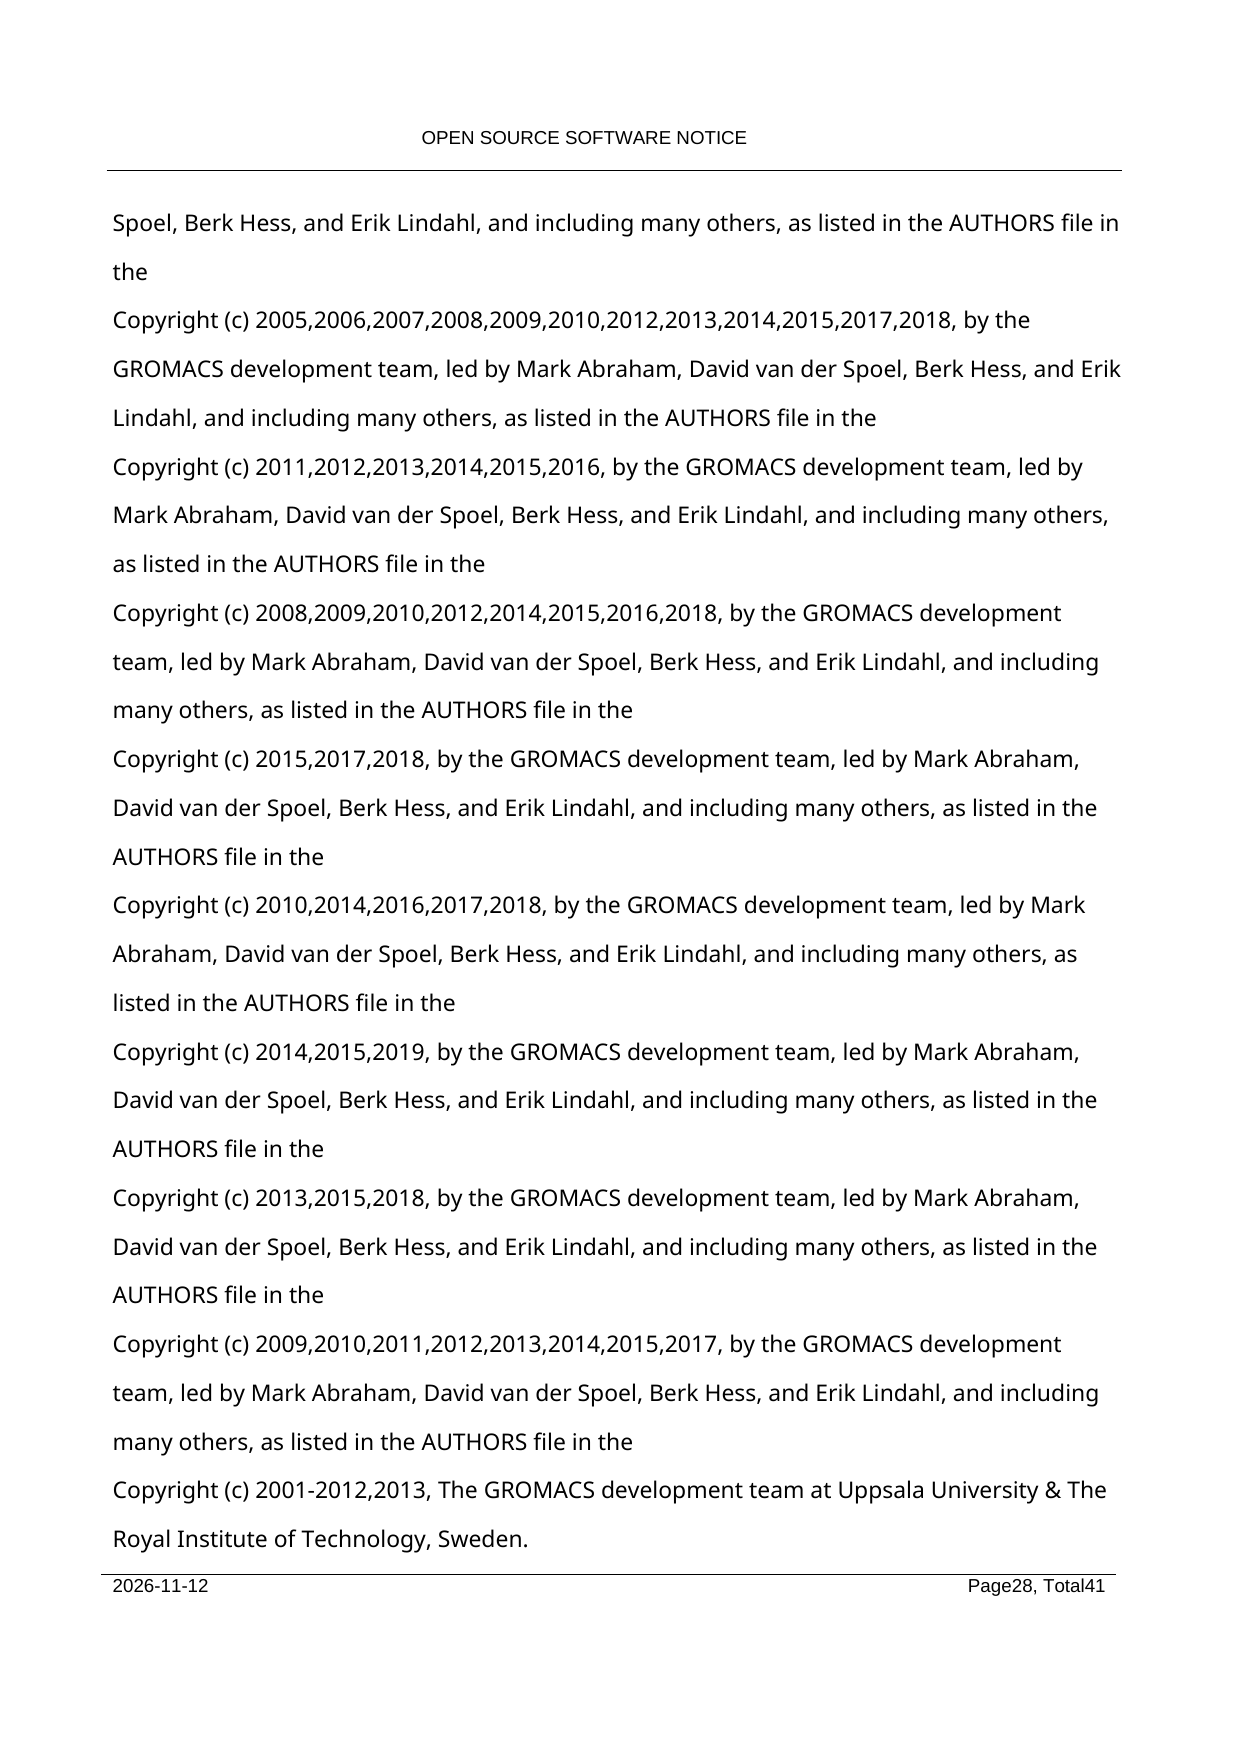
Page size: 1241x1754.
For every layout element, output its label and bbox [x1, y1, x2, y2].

text [112, 206, 1128, 1555]
